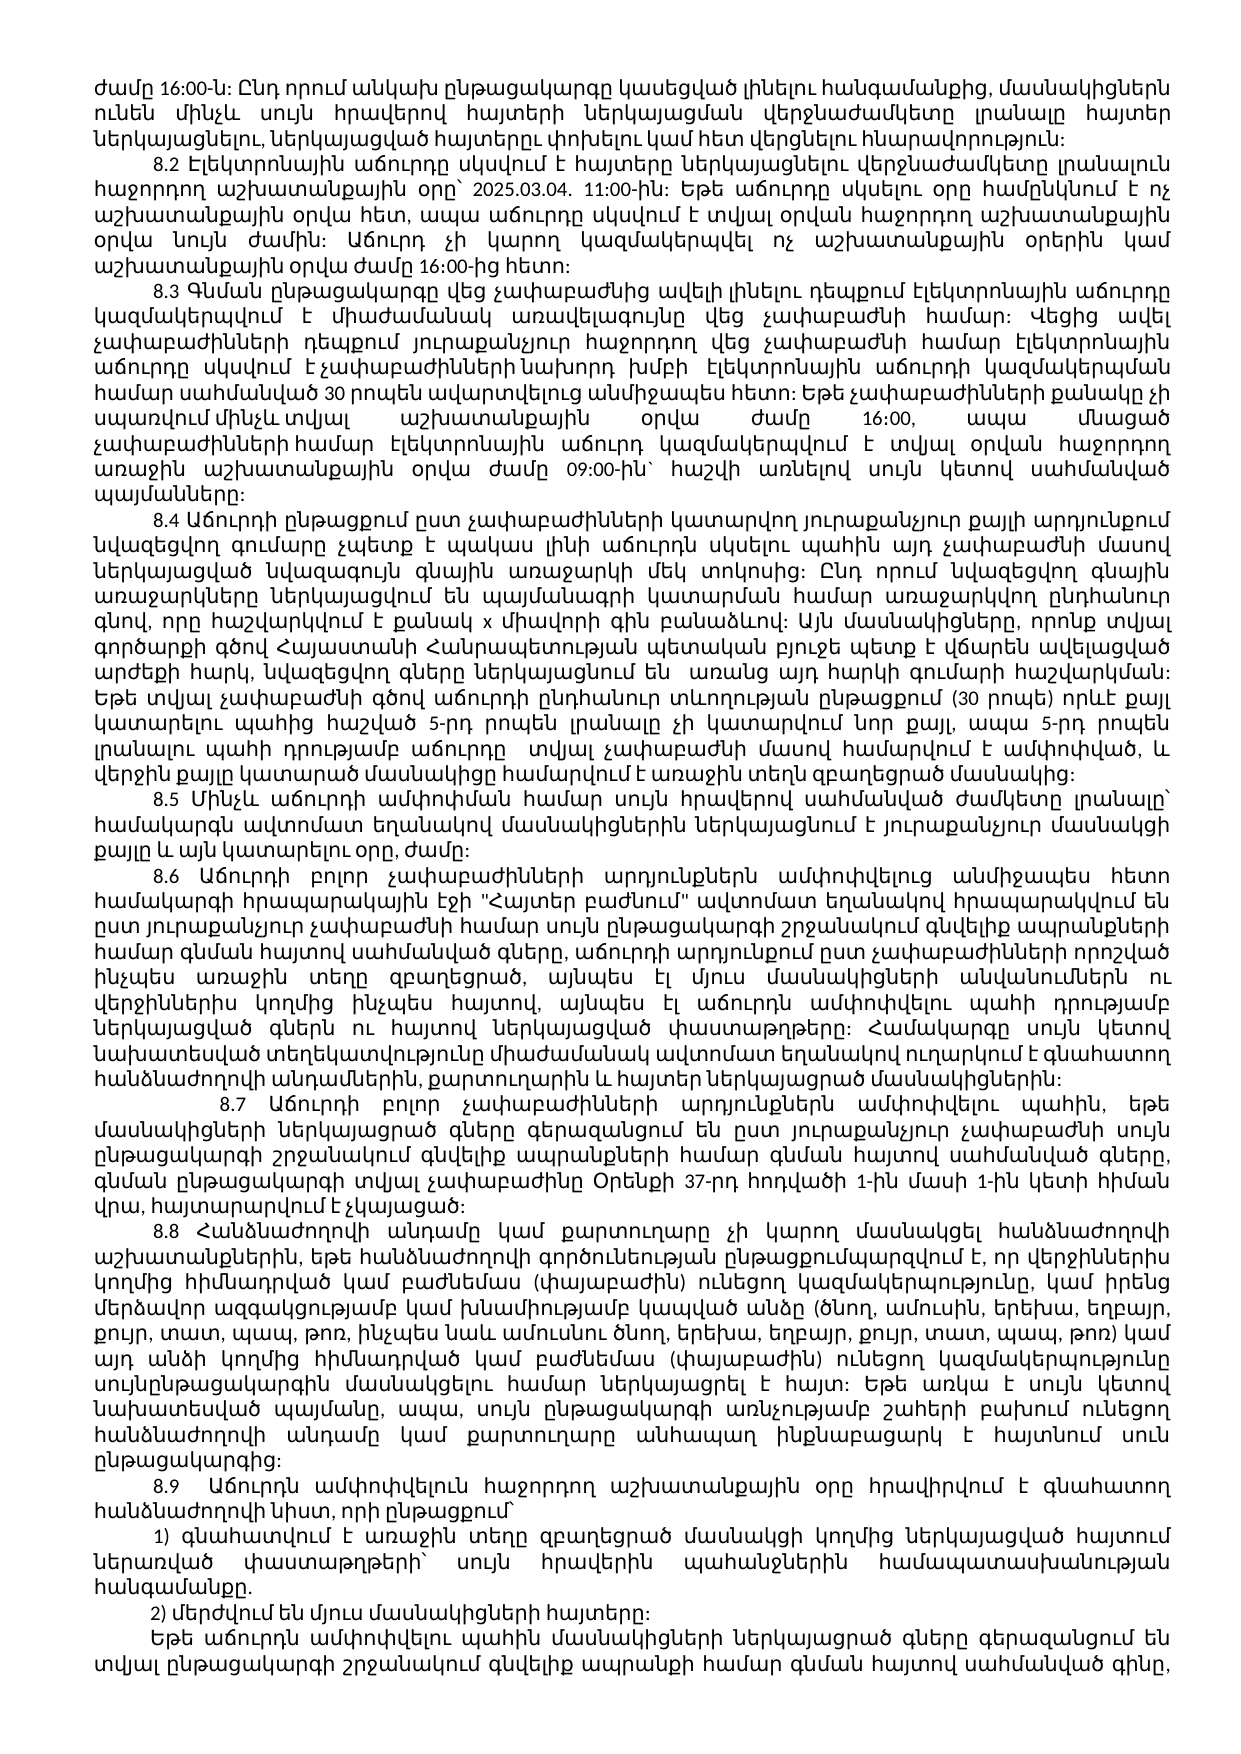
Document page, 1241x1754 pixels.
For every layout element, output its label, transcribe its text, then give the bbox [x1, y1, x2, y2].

text 1) գնահատվում է առաջին տեղը զբաղեցրած մասնակցի կողմից ներկայացված հայտում ներառված փաստաթղթերի՝ սույն հրավերին պահանջներին համապատասխանության հանգամանքը. [94, 1524, 1171, 1600]
text 8.8 Հանձնաժողովի անդամը կամ քարտուղարը չի կարող մասնակցել հանձնաժողովի աշխատանքներին, եթե հանձնաժողովի գործունեության ընթացքումպարզվում է, որ վերջիններիս կողմից հիմնադրված կամ բաժնեմաս (փայաբաժին) ունեցող կազմակերպությունը, կամ իրենց մերձավոր ազգակցությամբ կամ խնամիությամբ կապված անձը (ծնող, ամուսին, երեխա, եղբայր, քույր, տատ, պապ, թոռ, ինչպես նաև ամուսնու ծնող, երեխա, եղբայր, քույր, տատ, պապ, թոռ) կամ այդ անձի կողմից հիմնադրված կամ բաժնեմաս (փայաբաժին) ունեցող կազմակերպությունը սույնընթացակարգին մասնակցելու համար ներկայացրել է հայտ: Եթե առկա է սույն կետով նախատեսված պայմանը, ապա, սույն ընթացակարգի առնչությամբ շահերի բախում ունեցող հանձնաժողովի անդամը կամ քարտուղարը անհապաղ ինքնաբացարկ է հայտնում սուն ընթացակարգից: [94, 1219, 1171, 1473]
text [94, 1625, 1171, 1676]
text 8.9 Աճուրդն ամփոփվելուն հաջորդող աշխատանքային օրը հրավիրվում է գնահատող հանձնաժողովի նիստ, որի ընթացքում՝ [94, 1473, 1171, 1524]
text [94, 75, 1171, 151]
text 8.7 Աճուրդի բոլոր չափաբաժինների արդյունքներն ամփոփվելու պահին, եթե մասնակիցների ներկայացրած գները գերազանցում են ըստ յուրաքանչյուր չափաբաժնի սույն ընթացակարգի շրջանակում գնվելիք ապրանքների համար գնման հայտով սահմանված գները, գնման ընթացակարգի տվյալ չափաբաժինը Օրենքի 37-րդ հոդվածի 1-ին մասի 1-ին կետի հիման վրա, հայտարարվում է չկայացած: [94, 1092, 1171, 1219]
text 8.4 Աճուրդի ընթացքում ըստ չափաբաժինների կատարվող յուրաքանչյուր քայլի արդյունքում նվազեցվող գումարը չպետք է պակաս լինի աճուրդն սկսելու պահին այդ չափաբաժնի մասով ներկայացված նվազագույն գնային առաջարկի մեկ տոկոսից: Ընդ որում նվազեցվող գնային առաջարկները ներկայացվում են պայմանագրի կատարման համար առաջարկվող ընդհանուր գնով, որը հաշվարկվում է քանակ x միավորի գին բանաձևով: Այն մասնակիցները, որոնք տվյալ գործարքի գծով Հայաստանի Հանրապետության պետական բյուջե պետք է վճարեն ավելացված արժեքի հարկ, նվազեցվող գները ներկայացնում են առանց այդ հարկի գումարի հաշվարկման: Եթե տվյալ չափաբաժնի գծով աճուրդի ընդհանուր տևողության ընթացքում (30 րոպե) որևէ քայլ կատարելու պահից հաշված 5-րդ րոպեն լրանալը չի կատարվում նոր քայլ, ապա 5-րդ րոպեն լրանալու պահի դրությամբ աճուրդը տվյալ չափաբաժնի մասով համարվում է ամփոփված, և վերջին քայլը կատարած մասնակիցը համարվում է առաջին տեղն զբաղեցրած մասնակից: [94, 507, 1171, 787]
text 8.6 Աճուրդի բոլոր չափաբաժինների արդյունքներն ամփոփվելուց անմիջապես հետո համակարգի հրապարակային էջի "Հայտեր բաժնում" ավտոմատ եղանակով հրապարակվում են ըստ յուրաքանչյուր չափաբաժնի համար սույն ընթացակարգի շրջանակում գնվելիք ապրանքների համար գնման հայտով սահմանված գները, աճուրդի արդյունքում ըստ չափաբաժինների որոշված ինչպես առաջին տեղը զբաղեցրած, այնպես էլ մյուս մասնակիցների անվանումներն ու վերջիններիս կողմից ինչպես հայտով, այնպես էլ աճուրդն ամփոփվելու պահի դրությամբ ներկայացված գներն ու հայտով ներկայացված փաստաթղթերը: Համակարգը սույն կետով նախատեսված տեղեկատվությունը միաժամանակ ավտոմատ եղանակով ուղարկում է գնահատող հանձնաժողովի անդամներին, քարտուղարին և հայտեր ներկայացրած մասնակիցներին: [94, 863, 1171, 1092]
text 8.2 Էլեկտրոնային աճուրդը սկսվում է հայտերը ներկայացնելու վերջնաժամկետը լրանալուն հաջորդող աշխատանքային օրը՝ 2025.03.04. 11:00 -ին: Եթե աճուրդը սկսելու օրը համընկնում է ոչ աշխատանքային օրվա հետ, ապա աճուրդը սկսվում է տվյալ օրվան հաջորդող աշխատանքային օրվա նույն ժամին: Աճուրդ չի կարող կազմակերպվել ոչ աշխատանքային օրերին կամ աշխատանքային օրվա ժամը 16։00-ից հետո: [94, 151, 1171, 278]
text 8.5 Մինչև աճուրդի ամփոփման համար սույն հրավերով սահմանված ժամկետը լրանալը՝ համակարգն ավտոմատ եղանակով մասնակիցներին ներկայացնում է յուրաքանչյուր մասնակցի քայլը և այն կատարելու օրը, ժամը: [94, 787, 1171, 863]
text 8.3 Գնման ընթացակարգը վեց չափաբաժնից ավելի լինելու դեպքում էլեկտրոնային աճուրդը կազմակերպվում է միաժամանակ առավելագույնը վեց չափաբաժնի համար: Վեցից ավել չափաբաժինների դեպքում յուրաքանչյուր հաջորդող վեց չափաբաժնի համար էլեկտրոնային աճուրդը սկսվում է չափաբաժինների նախորդ խմբի էլեկտրոնային աճուրդի կազմակերպման համար սահմանված 30 րոպեն ավարտվելուց անմիջապես հետո: Եթե չափաբաժինների քանակը չի սպառվում մինչև տվյալ աշխատանքային օրվա ժամը 16։00, ապա մնացած չափաբաժինների համար էլեկտրոնային աճուրդ կազմակերպվում է տվյալ օրվան հաջորդող առաջին աշխատանքային օրվա ժամը 09:00-ին` հաշվի առնելով սույն կետով սահմանված պայմանները: [94, 278, 1171, 507]
text 2) մերժվում են մյուս մասնակիցների հայտերը: [94, 1600, 1171, 1625]
